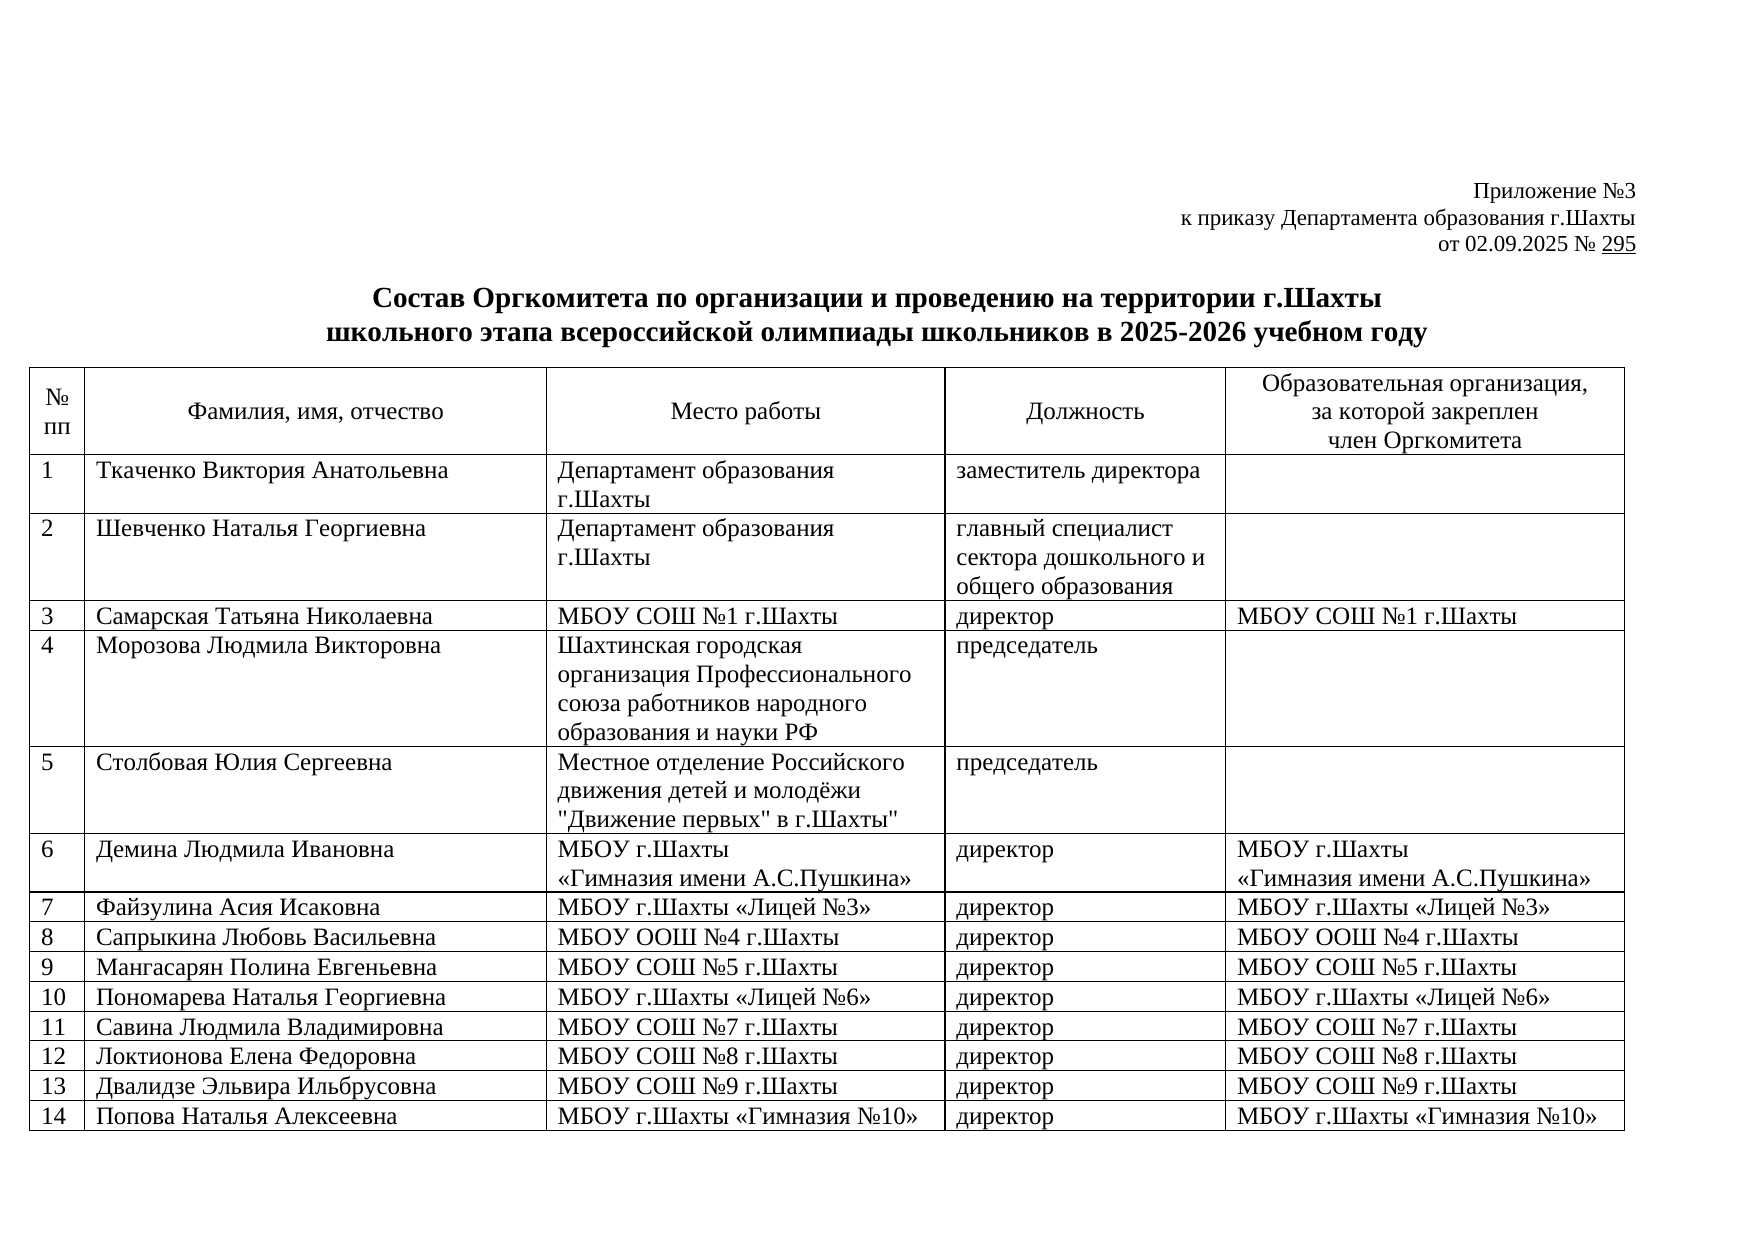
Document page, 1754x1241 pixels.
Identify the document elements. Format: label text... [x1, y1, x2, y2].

table_cell МБОУ СОШ №9 г.Шахты [1226, 1071, 1624, 1100]
table_cell Морозова Людмила Викторовна [85, 631, 546, 746]
table_cell Шевченко Наталья Георгиевна [85, 514, 546, 600]
table_cell 2 [30, 514, 84, 600]
table_cell 5 [30, 747, 84, 833]
table_cell главный специалист сектора дошкольного и общего образования [946, 514, 1225, 600]
table_header Место работы [547, 368, 944, 454]
table_cell Ткаченко Виктория Анатольевна [85, 455, 546, 512]
table_header Образовательная организация, за которой закреплен член Оргкомитета [1226, 368, 1624, 454]
table_cell Шахтинская городская организация Профессионального союза работников народного образования и науки РФ [547, 631, 944, 746]
table_cell 13 [30, 1071, 84, 1100]
table_cell Местное отделение Российского движения детей и молодёжи "Движение первых" в г.Шахты" [861, 747, 944, 833]
table_cell Столбовая Юлия Сергеевна [85, 747, 546, 833]
table_cell Департамент образования г.Шахты [547, 514, 944, 600]
table_cell МБОУ СОШ №5 г.Шахты [1226, 952, 1624, 981]
table_cell Самарская Татьяна Николаевна [85, 601, 546, 629]
table_cell МБОУ ООШ №4 г.Шахты [1226, 922, 1624, 951]
table_cell директор [946, 952, 1225, 981]
text Приложение №3 [118, 177, 1636, 203]
table_cell директор [946, 922, 1225, 951]
text к приказу Департамента образования г.Шахты [118, 203, 1636, 230]
table_cell 12 [30, 1041, 84, 1070]
table_cell МБОУ СОШ №7 г.Шахты [1226, 1012, 1624, 1040]
table_cell 6 [30, 834, 84, 891]
table_cell Двалидзе Эльвира Ильбрусовна [85, 1071, 546, 1100]
table_cell 7 [30, 893, 84, 921]
table_header № пп [30, 368, 84, 454]
table_cell МБОУ СОШ №8 г.Шахты [1226, 1041, 1624, 1070]
table_cell МБОУ г.Шахты «Гимназия №10» [547, 1101, 944, 1130]
table_cell МБОУ г.Шахты «Гимназия имени А.С.Пушкина» [1226, 834, 1624, 891]
text от 02.09.2025 № 295 [118, 230, 1636, 256]
table_cell директор [946, 1071, 1225, 1100]
table_cell заместитель директора [946, 455, 1225, 512]
table_cell Департамент образования г.Шахты [547, 455, 944, 512]
table_cell Сапрыкина Любовь Васильевна [85, 922, 546, 951]
table_cell директор [946, 601, 1225, 629]
table_cell Савина Людмила Владимировна [85, 1012, 546, 1040]
table_cell Демина Людмила Ивановна [85, 834, 546, 891]
table_cell МБОУ г.Шахты «Гимназия №10» [1226, 1101, 1624, 1130]
table_cell МБОУ СОШ №9 г.Шахты [547, 1071, 944, 1100]
table_cell директор [946, 982, 1225, 1011]
table_cell МБОУ СОШ №7 г.Шахты [547, 1012, 944, 1040]
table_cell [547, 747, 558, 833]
table_cell 10 [30, 982, 84, 1011]
table_cell Локтионова Елена Федоровна [85, 1041, 546, 1070]
text школьного этапа всероссийской олимпиады школьников в 2025-2026 учебном году [118, 314, 1636, 347]
table_cell МБОУ г.Шахты «Лицей №3» [1226, 893, 1624, 921]
table_cell 4 [30, 631, 84, 746]
table_cell Файзулина Асия Исаковна [85, 893, 546, 921]
table_cell 3 [30, 601, 84, 629]
table_cell 9 [30, 952, 84, 981]
table_cell МБОУ г.Шахты «Гимназия имени А.С.Пушкина» [547, 834, 944, 891]
table_cell директор [946, 1041, 1225, 1070]
table_cell [1226, 455, 1624, 512]
table_cell МБОУ г.Шахты «Лицей №3» [547, 893, 944, 921]
table_cell [1226, 747, 1624, 833]
table_cell директор [946, 1012, 1225, 1040]
table_cell МБОУ СОШ №1 г.Шахты [547, 601, 944, 629]
table_cell председатель [946, 747, 1225, 833]
table_cell 8 [30, 922, 84, 951]
table_cell 14 [30, 1101, 84, 1130]
table_cell МБОУ г.Шахты «Лицей №6» [1226, 982, 1624, 1011]
table_cell директор [946, 1101, 1225, 1130]
table_header Фамилия, имя, отчество [85, 368, 546, 454]
table_cell МБОУ СОШ №5 г.Шахты [547, 952, 944, 981]
table_cell МБОУ г.Шахты «Лицей №6» [547, 982, 944, 1011]
table_cell [1226, 514, 1624, 600]
table_cell МБОУ СОШ №1 г.Шахты [1226, 601, 1624, 629]
table_header Должность [946, 368, 1225, 454]
text Состав Оргкомитета по организации и проведению на территории г.Шахты [118, 280, 1636, 314]
table_cell 1 [30, 455, 84, 512]
table_cell Пономарева Наталья Георгиевна [85, 982, 546, 1011]
table_cell МБОУ ООШ №4 г.Шахты [547, 922, 944, 951]
table_cell председатель [946, 631, 1225, 746]
table_cell директор [946, 893, 1225, 921]
table_cell [1226, 631, 1624, 746]
table_cell Мангасарян Полина Евгеньевна [85, 952, 546, 981]
table_cell директор [946, 834, 1225, 891]
table_cell МБОУ СОШ №8 г.Шахты [547, 1041, 944, 1070]
table_cell 11 [30, 1012, 84, 1040]
table_cell Попова Наталья Алексеевна [85, 1101, 546, 1130]
